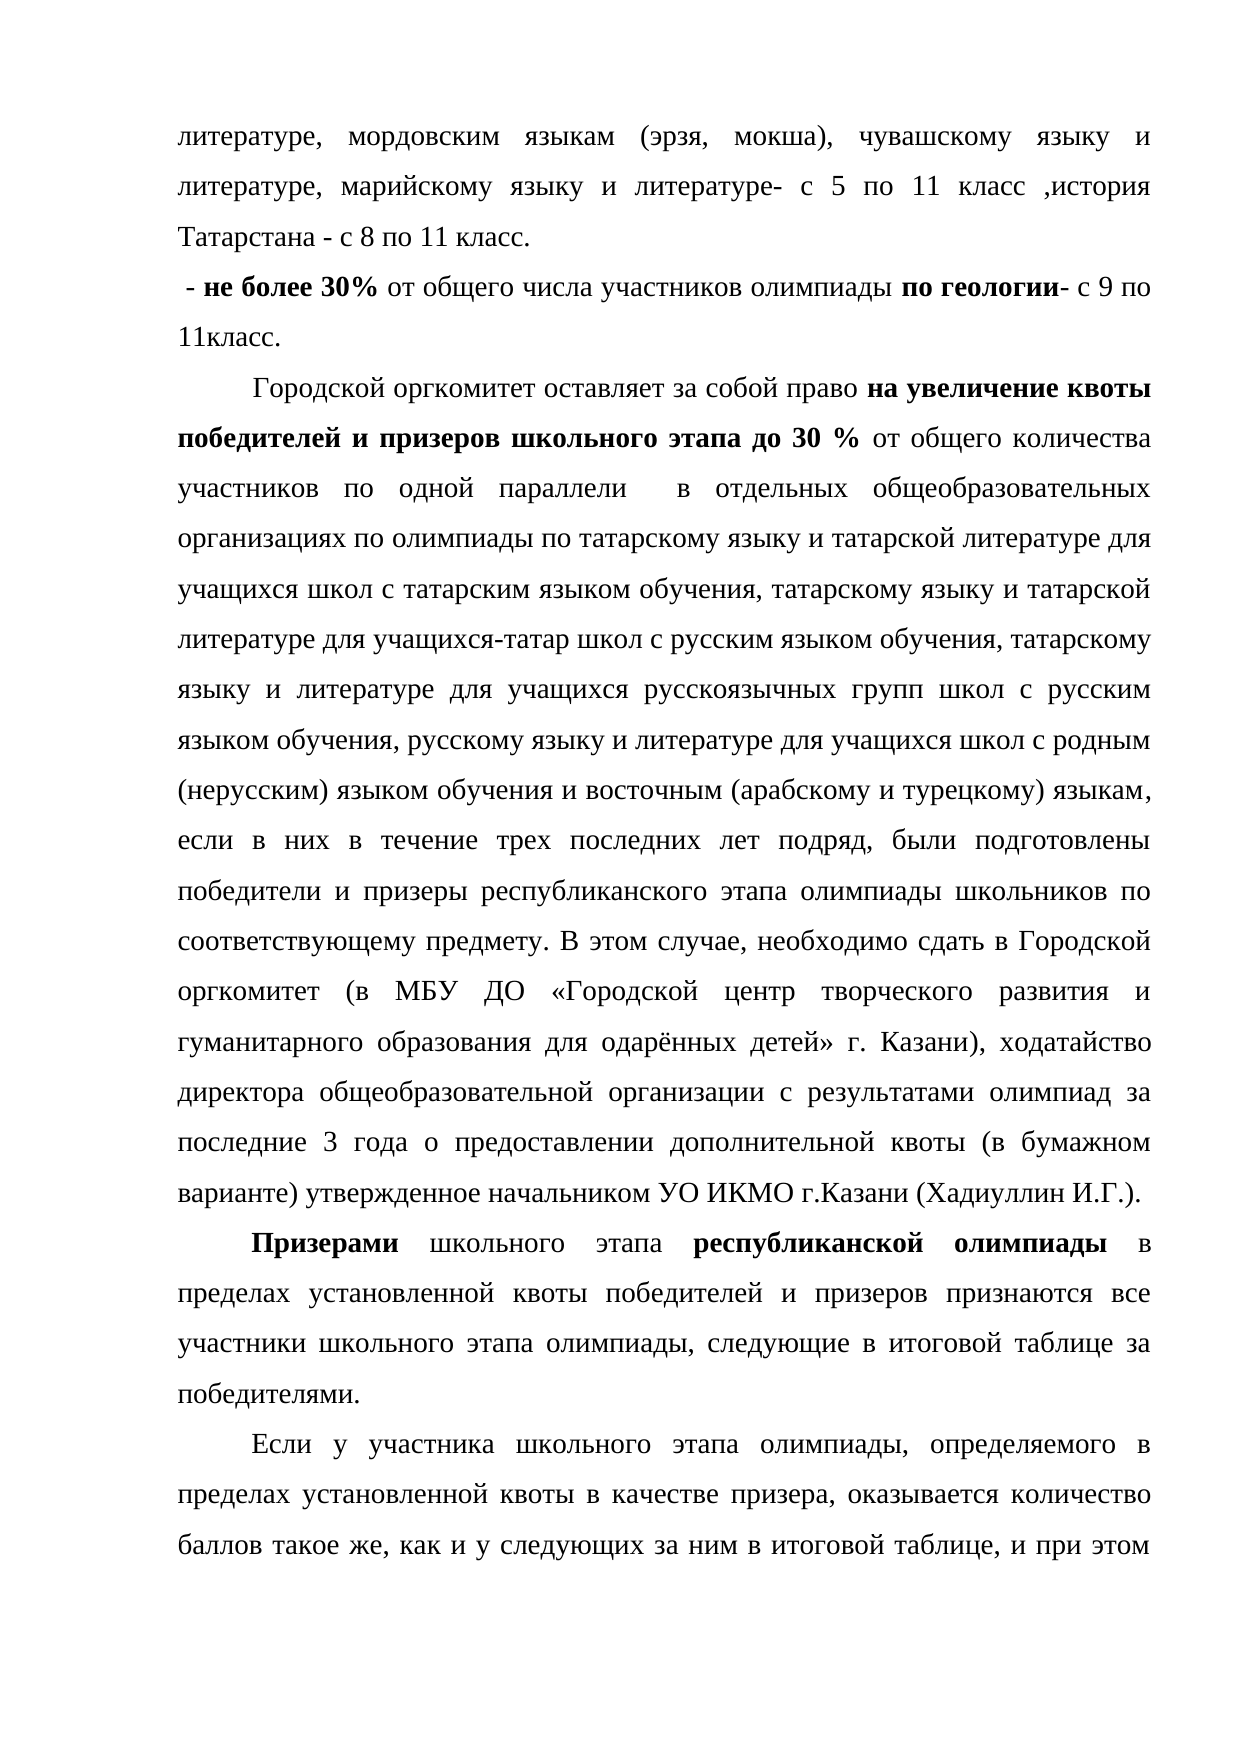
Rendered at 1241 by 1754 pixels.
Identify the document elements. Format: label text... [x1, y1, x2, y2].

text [177, 118, 1152, 252]
text - не более 30% от общего числа участников олимпиады по геологии- с 9 по 11класс. [177, 269, 1152, 353]
text Призерами школьного этапа республиканской олимпиады в пределах установленной квоты победителей и призеров признаются все участники школьного этапа олимпиады, следующие в итоговой таблице за победителями. [177, 1225, 1152, 1409]
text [177, 1426, 1152, 1560]
text Городской оргкомитет оставляет за собой право на увеличение квоты победителей и призеров школьного этапа до 30 % от общего количества участников по одной параллели в отдельных общеобразовательных организациях по олимпиады по татарскому языку и татарской литературе для учащихся школ с татарским языком обучения, татарскому языку и татарской литературе для учащихся-татар школ с русским языком обучения, татарскому языку и литературе для учащихся русскоязычных групп школ с русским языком обучения, русскому языку и литературе для учащихся школ с родным (нерусским) языком обучения и восточным (арабскому и турецкому) языкам, если в них в течение трех последних лет подряд, были подготовлены победители и призеры республиканского этапа олимпиады школьников по соответствующему предмету. В этом случае, необходимо сдать в Городской оргкомитет (в МБУ ДО «Городской центр творческого развития и гуманитарного образования для одарённых детей» г. Казани), ходатайство директора общеобразовательной организации с результатами олимпиад за последние 3 года о предоставлении дополнительной квоты (в бумажном варианте) утвержденное начальником УО ИКМО г.Казани (Хадиуллин И.Г.). [177, 370, 1152, 1208]
